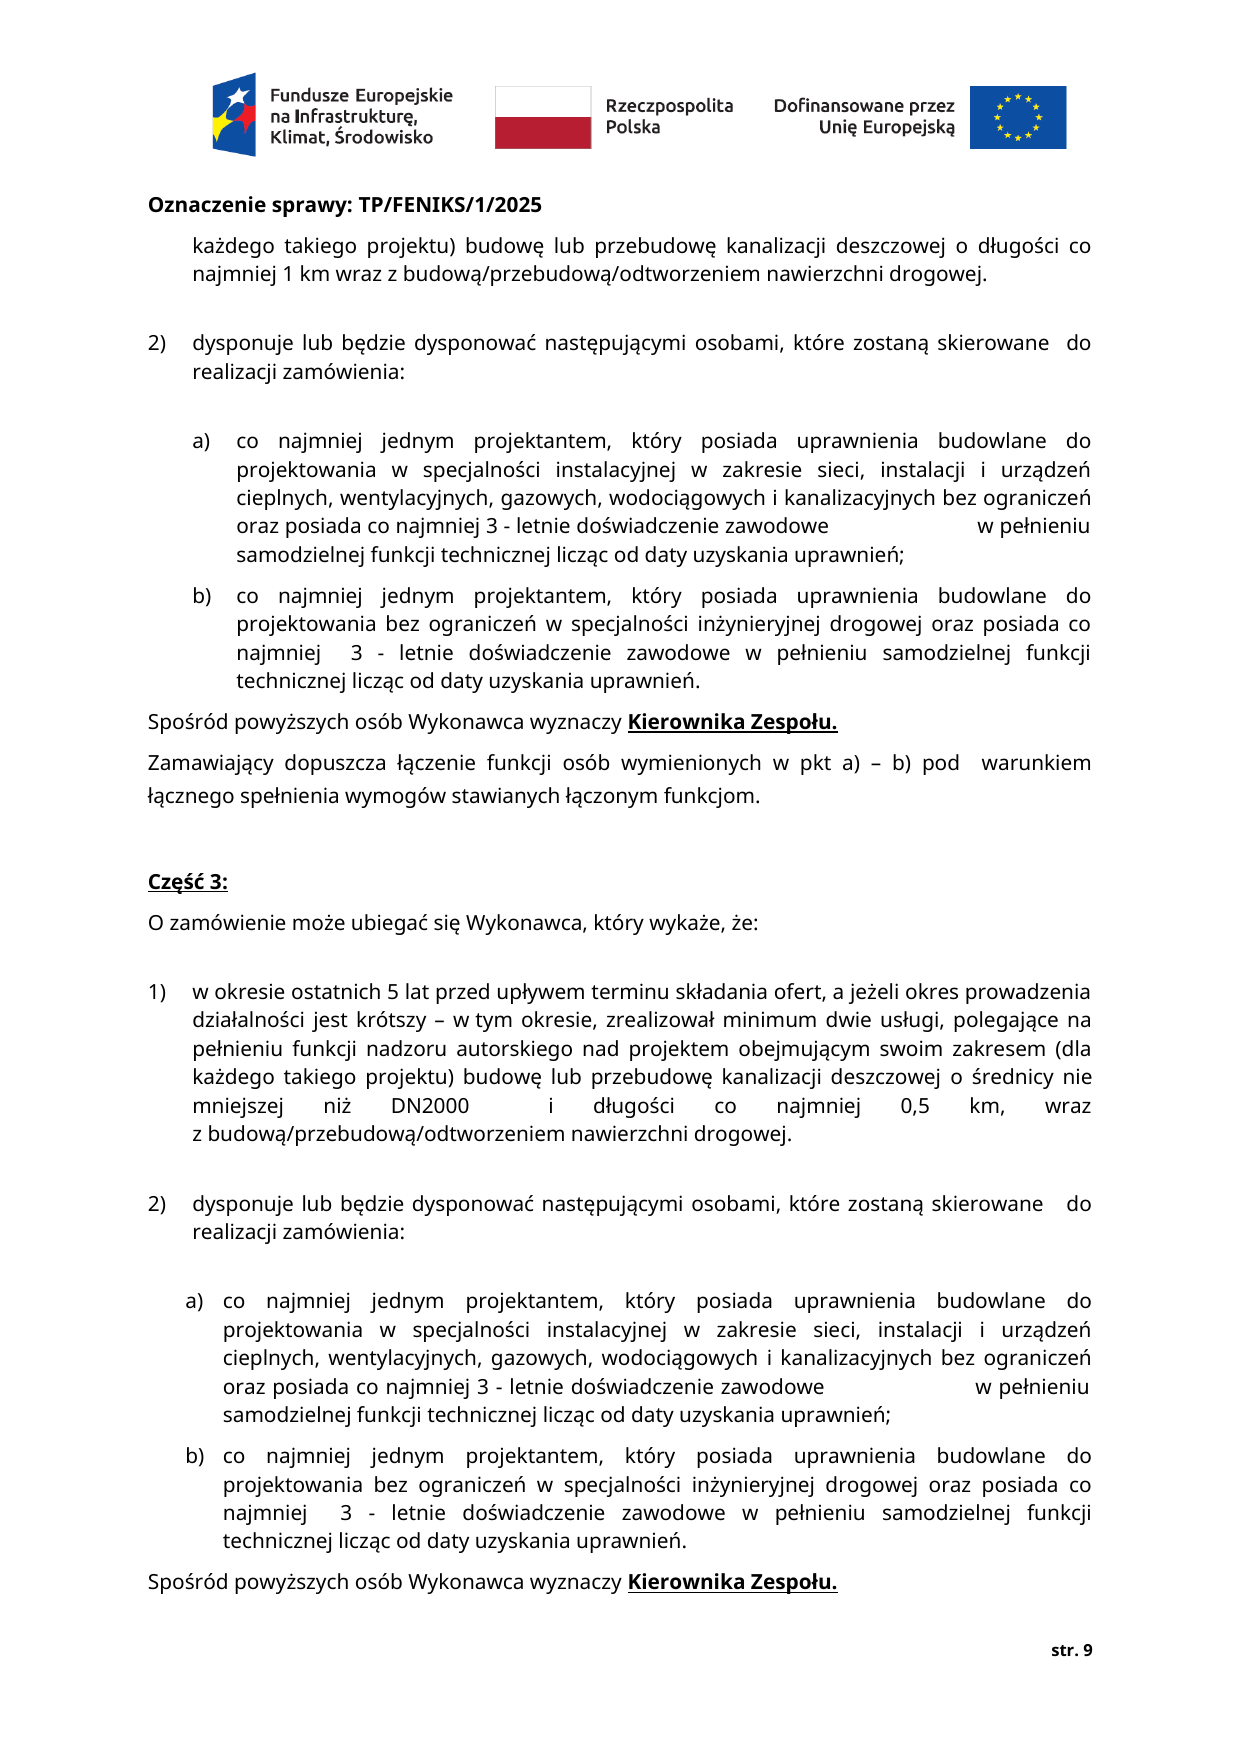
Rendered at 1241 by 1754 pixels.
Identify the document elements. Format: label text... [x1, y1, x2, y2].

list co najmniej jednym projektantem, który posiada uprawnienia budowlane do projektowania bez ograniczeń w specjalności inżynieryjnej drogowej oraz posiada co najmniej 3 - letnie doświadczenie zawodowe w pełnieniu samodzielnej funkcji technicznej licząc od daty uzyskania uprawnień. [185, 1441, 1093, 1555]
list co najmniej jednym projektantem, który posiada uprawnienia budowlane do projektowania w specjalności instalacyjnej w zakresie sieci, instalacji i urządzeń cieplnych, wentylacyjnych, gazowych, wodociągowych i kanalizacyjnych bez ograniczeń oraz posiada co najmniej 3 - letnie doświadczenie zawodowe w pełnieniu samodzielnej funkcji technicznej licząc od daty uzyskania uprawnień; [185, 1287, 1093, 1429]
list co najmniej jednym projektantem, który posiada uprawnienia budowlane do projektowania bez ograniczeń w specjalności inżynieryjnej drogowej oraz posiada co najmniej 3 - letnie doświadczenie zawodowe w pełnieniu samodzielnej funkcji technicznej licząc od daty uzyskania uprawnień. [192, 581, 1093, 695]
list Spośród powyższych osób Wykonawca wyznaczy Kierownika Zespołu. [148, 1567, 1093, 1596]
list O zamówienie może ubiegać się Wykonawca, który wykaże, że: [148, 908, 1093, 936]
list w okresie ostatnich 5 lat przed upływem terminu składania ofert, a jeżeli okres prowadzenia działalności jest krótszy – w tym okresie, zrealizował minimum dwie usługi, polegające na pełnieniu funkcji nadzoru autorskiego nad projektem obejmującym swoim zakresem (dla każdego takiego projektu) budowę lub przebudowę kanalizacji deszczowej o średnicy nie mniejszej niż DN2000 i długości co najmniej 0,5 km, wraz z budową/przebudową/odtworzeniem nawierzchni drogowej. [148, 977, 1093, 1148]
list Część 3: [148, 867, 1093, 895]
list co najmniej jednym projektantem, który posiada uprawnienia budowlane do projektowania w specjalności instalacyjnej w zakresie sieci, instalacji i urządzeń cieplnych, wentylacyjnych, gazowych, wodociągowych i kanalizacyjnych bez ograniczeń oraz posiada co najmniej 3 - letnie doświadczenie zawodowe w pełnieniu samodzielnej funkcji technicznej licząc od daty uzyskania uprawnień; [192, 426, 1093, 568]
list Spośród powyższych osób Wykonawca wyznaczy Kierownika Zespołu. [148, 707, 1093, 736]
picture [147, 55, 1093, 178]
list dysponuje lub będzie dysponować następującymi osobami, które zostaną skierowane do realizacji zamówienia: [148, 328, 1093, 385]
list dysponuje lub będzie dysponować następującymi osobami, które zostaną skierowane do realizacji zamówienia: [148, 1189, 1093, 1246]
text Zamawiający dopuszcza łączenie funkcji osób wymienionych w pkt a) – b) pod warunkiem łącznego spełnienia wymogów stawianych łączonym funkcjom. [148, 748, 1093, 809]
